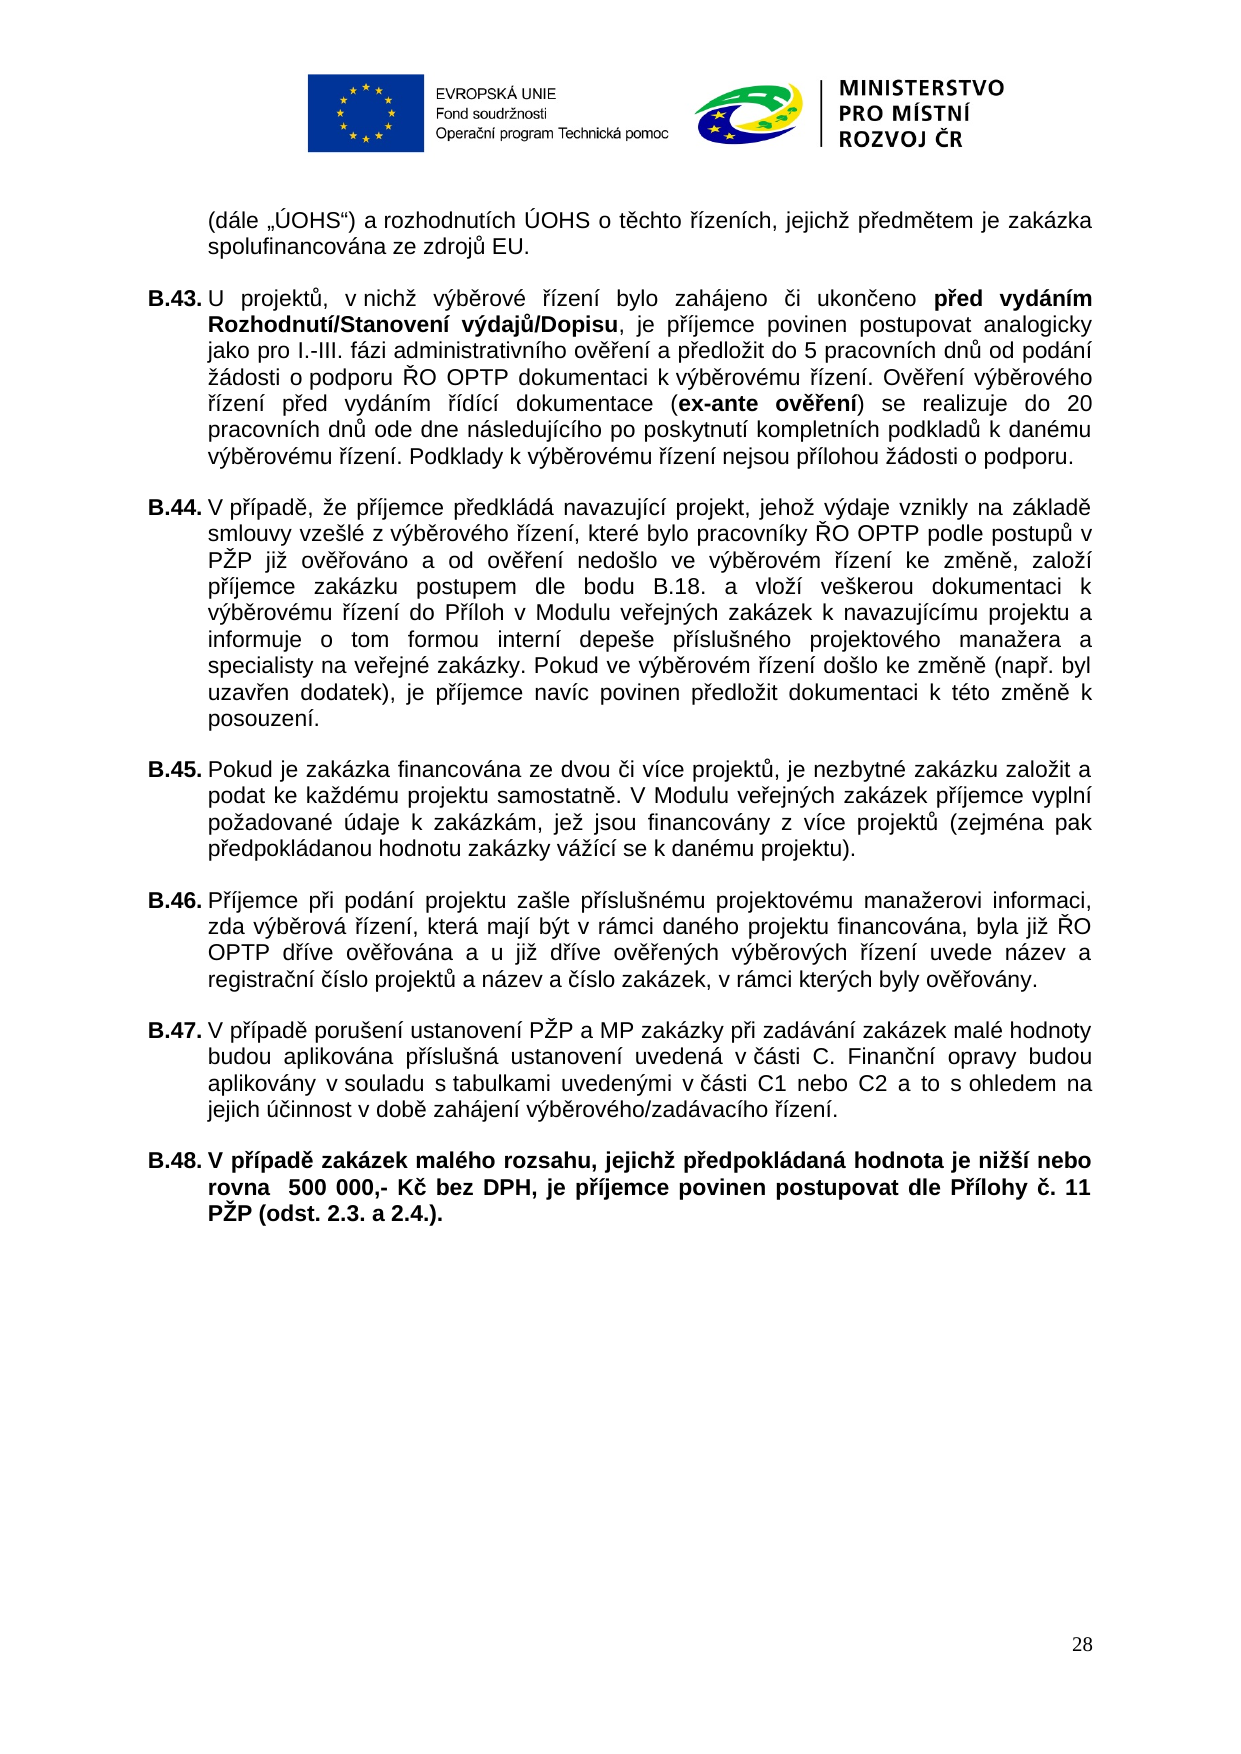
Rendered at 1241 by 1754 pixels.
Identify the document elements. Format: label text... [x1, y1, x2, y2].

list Příjemce při podání projektu zašle příslušnému projektovému manažerovi informaci, zda výběrová řízení, která mají být v rámci daného projektu financována, byla již ŘO OPTP dříve ověřována a u již dříve ověřených výběrových řízení uvede název a registrační číslo projektů a název a číslo zakázek, v rámci kterých byly ověřovány. [148, 887, 1092, 992]
list Pokud je zakázka financována ze dvou či více projektů, je nezbytné zakázku založit a podat ke každému projektu samostatně. V Modulu veřejných zakázek příjemce vyplní požadované údaje k zakázkám, jež jsou financovány z více projektů (zejména pak předpokládanou hodnotu zakázky vážící se k danému projektu). [148, 756, 1092, 862]
list V případě porušení ustanovení PŽP a MP zakázky při zadávání zakázek malé hodnoty budou aplikována příslušná ustanovení uvedená v části C. Finanční opravy budou aplikovány v souladu s tabulkami uvedenými v části C1 nebo C2 a to s ohledem na jejich účinnost v době zahájení výběrového/zadávacího řízení. [148, 1017, 1092, 1122]
list V případě zakázek malého rozsahu, jejichž předpokládaná hodnota je nižší nebo rovna 500 000,- Kč bez DPH, je příjemce povinen postupovat dle Přílohy č. 11 PŽP (odst. 2.3. a 2.4.). [148, 1147, 1092, 1226]
picture [282, 48, 1029, 178]
list U projektů, v nichž výběrové řízení bylo zahájeno či ukončeno před vydáním Rozhodnutí/Stanovení výdajů/Dopisu, je příjemce povinen postupovat analogicky jako pro I.-III. fázi administrativního ověření a předložit do 5 pracovních dnů od podání žádosti o podporu ŘO OPTP dokumentaci k výběrovému řízení. Ověření výběrového řízení před vydáním řídící dokumentace (ex-ante ověření) se realizuje do 20 pracovních dnů ode dne následujícího po poskytnutí kompletních podkladů k danému výběrovému řízení. Podklady k výběrovému řízení nejsou přílohou žádosti o podporu. [148, 284, 1092, 469]
list V případě, že příjemce předkládá navazující projekt, jehož výdaje vznikly na základě smlouvy vzešlé z výběrového řízení, které bylo pracovníky ŘO OPTP podle postupů v PŽP již ověřováno a od ověření nedošlo ve výběrovém řízení ke změně, založí příjemce zakázku postupem dle bodu B.18. a vloží veškerou dokumentaci k výběrovému řízení do Příloh v Modulu veřejných zakázek k navazujícímu projektu a informuje o tom formou interní depeše příslušného projektového manažera a specialisty na veřejné zakázky. Pokud ve výběrovém řízení došlo ke změně (např. byl uzavřen dodatek), je příjemce navíc povinen předložit dokumentaci k této změně k posouzení. [148, 494, 1092, 731]
